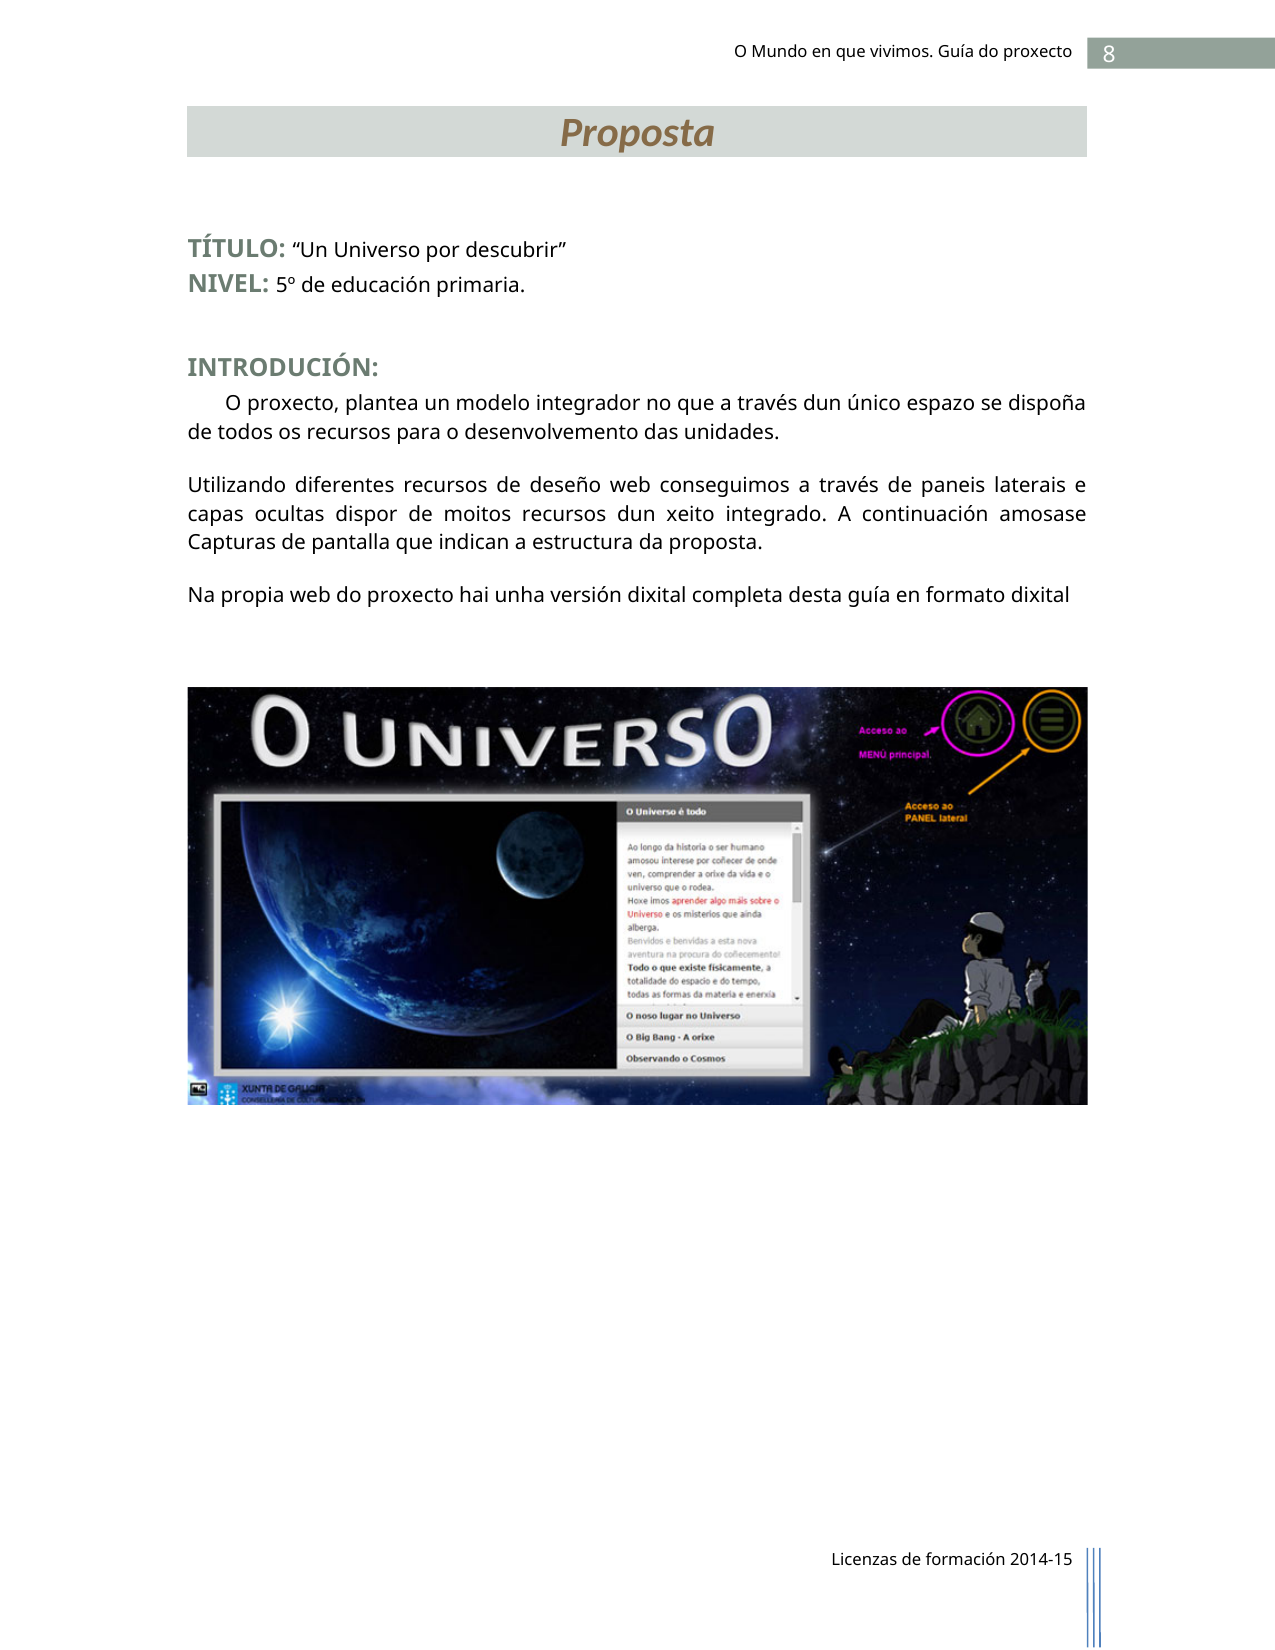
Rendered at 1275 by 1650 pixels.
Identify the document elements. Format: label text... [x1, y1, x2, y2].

text Utilizando diferentes recursos de deseño web conseguimos a través de paneis laterais e capas ocultas dispor de moitos recursos dun xeito integrado. A continuación amosase Capturas de pantalla que indican a estructura da proposta. [187, 470, 1087, 556]
text TÍTULO: “Un Universo por descubrir” [187, 231, 1087, 265]
text INTRODUCIÓN: [187, 349, 1087, 383]
picture [187, 687, 1088, 1105]
text NIVEL: 5º de educación primaria. [187, 265, 1087, 299]
text O proxecto, plantea un modelo integrador no que a través dun único espazo se dispoña de todos os recursos para o desenvolvemento das unidades. [187, 388, 1087, 445]
text Proposta [187, 106, 1087, 157]
text Na propia web do proxecto hai unha versión dixital completa desta guía en formato dixital [187, 581, 1087, 609]
